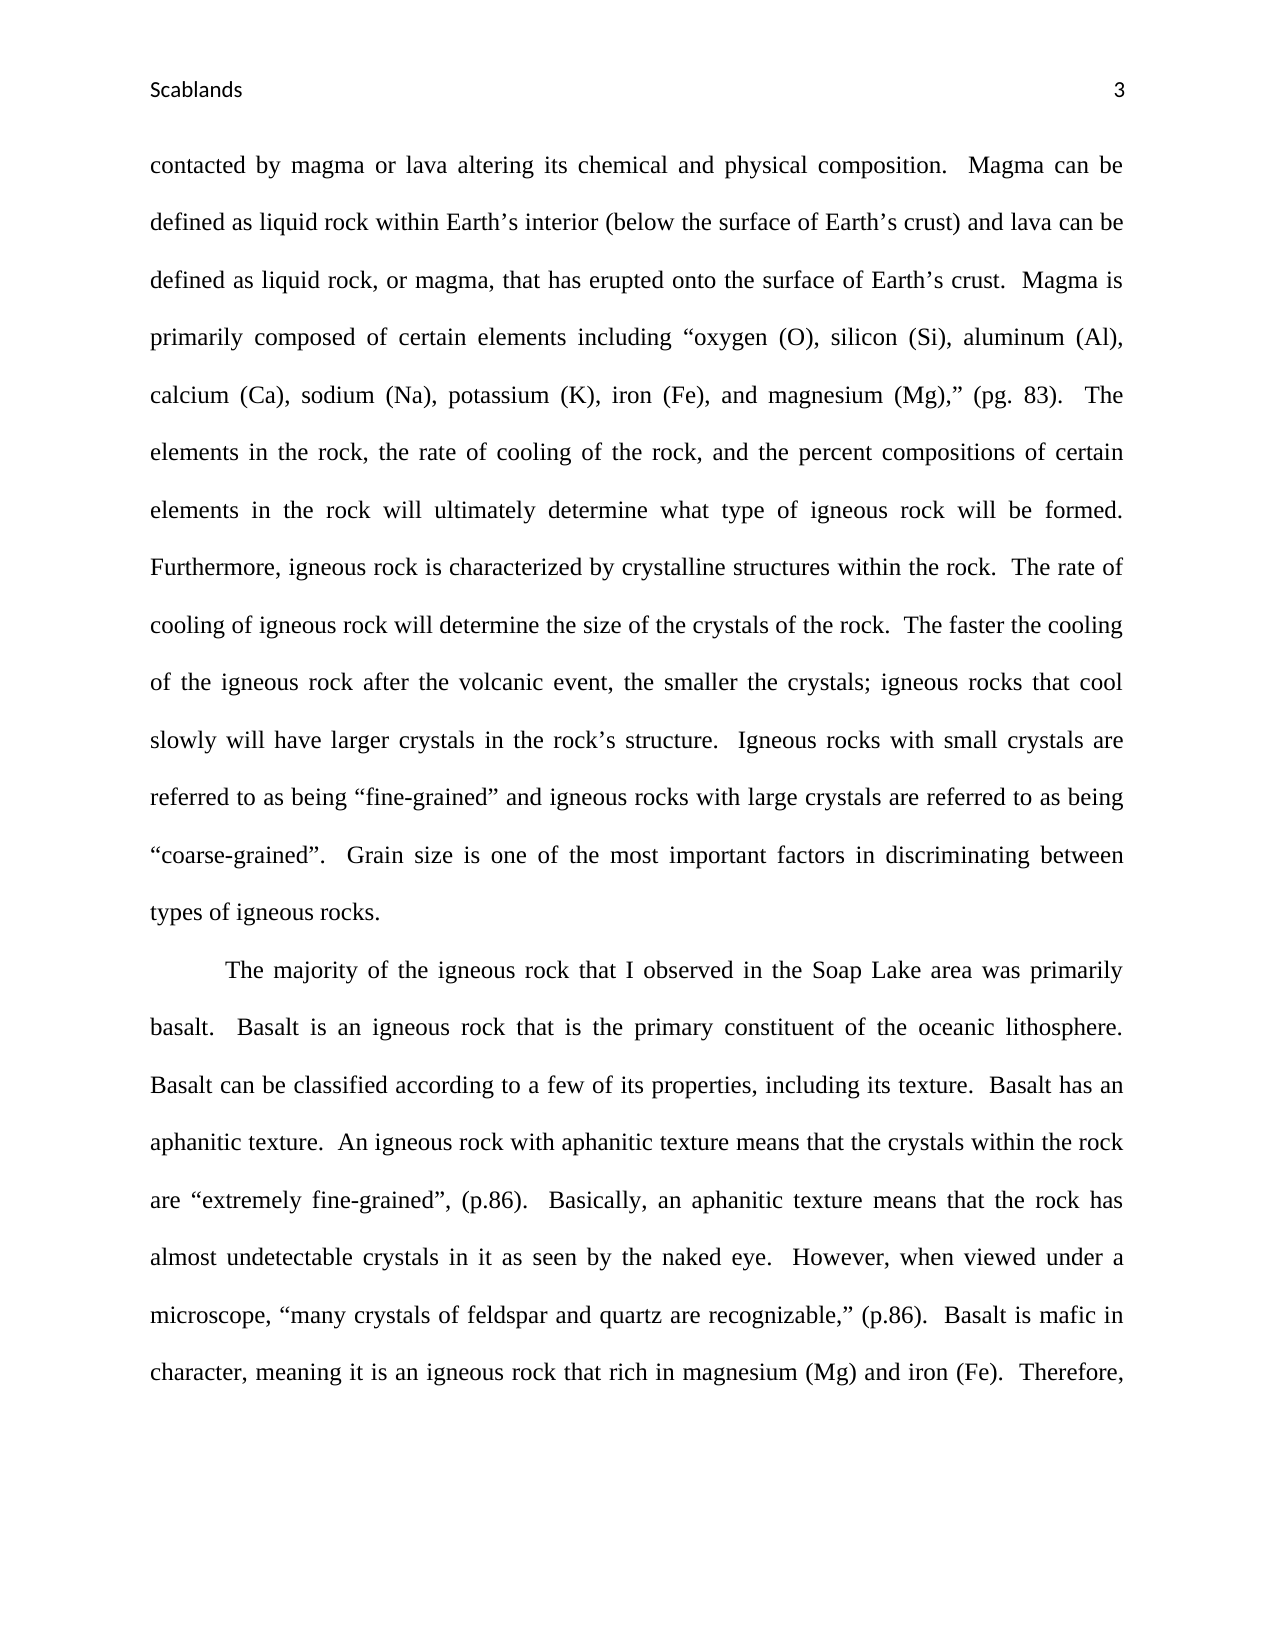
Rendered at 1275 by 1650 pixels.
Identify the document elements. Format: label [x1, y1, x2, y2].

text [150, 955, 1125, 1386]
text [150, 150, 1125, 926]
